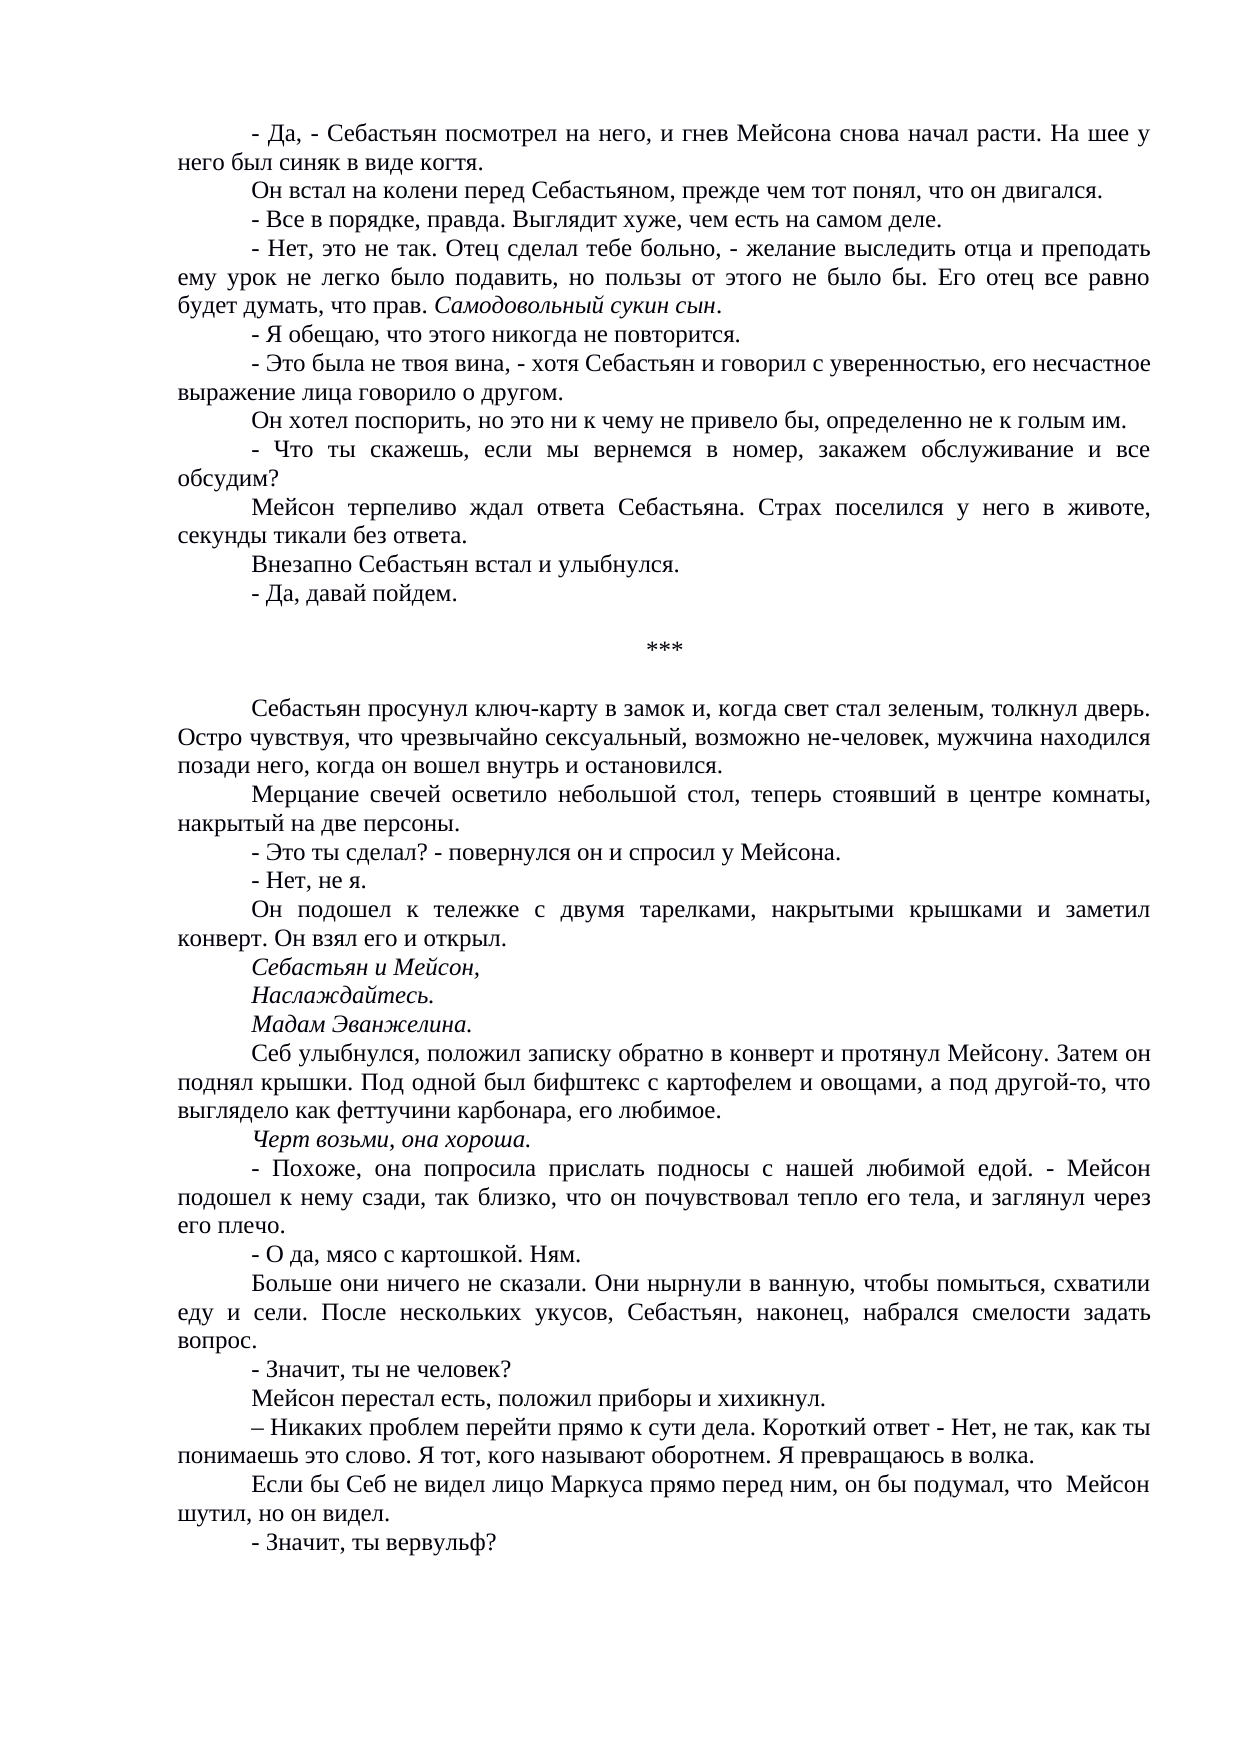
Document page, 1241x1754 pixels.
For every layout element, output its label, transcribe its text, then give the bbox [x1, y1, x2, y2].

text - Значит, ты не человек? [177, 1354, 1152, 1383]
text *** [177, 636, 1152, 664]
text - Да, давай пойдем. [177, 578, 1152, 607]
text Себастьян и Мейсон, [177, 952, 1152, 981]
text - Похоже, она попросила прислать подносы с нашей любимой едой. - Мейсон подошел к нему сзади, так близко, что он почувствовал тепло его тела, и заглянул через его плечо. [177, 1153, 1152, 1239]
text - Что ты скажешь, если мы вернемся в номер, закажем обслуживание и все обсудим? [177, 434, 1152, 492]
text Мейсон терпеливо ждал ответа Себастьяна. Страх поселился у него в животе, секунды тикали без ответа. [177, 492, 1152, 549]
text Если бы Себ не видел лицо Маркуса прямо перед ним, он бы подумал, что Мейсон шутил, но он видел. [177, 1469, 1152, 1527]
text Он хотел поспорить, но это ни к чему не привело бы, определенно не к голым им. [177, 406, 1152, 434]
text - Нет, это не так. Отец сделал тебе больно, - желание выследить отца и преподать ему урок не легко было подавить, но пользы от этого не было бы. Его отец все равно будет думать, что прав. Самодовольный сукин сын. [177, 233, 1152, 319]
text - Я обещаю, что этого никогда не повторится. [177, 319, 1152, 348]
text - Значит, ты вервульф? [177, 1527, 1152, 1556]
text Наслаждайтесь. [177, 981, 1152, 1009]
text - Это ты сделал? - повернулся он и спросил у Мейсона. [177, 837, 1152, 866]
text Он подошел к тележке с двумя тарелками, накрытыми крышками и заметил конверт. Он взял его и открыл. [177, 894, 1152, 952]
text Мадам Эванжелина. [177, 1009, 1152, 1038]
text - Все в порядке, правда. Выглядит хуже, чем есть на самом деле. [177, 204, 1152, 233]
text Внезапно Себастьян встал и улыбнулся. [177, 549, 1152, 578]
text Черт возьми, она хороша. [177, 1124, 1152, 1153]
text - Да, - Себастьян посмотрел на него, и гнев Мейсона снова начал расти. На шее у него был синяк в виде когтя. [177, 118, 1152, 176]
text Себастьян просунул ключ-карту в замок и, когда свет стал зеленым, толкнул дверь. Остро чувствуя, что чрезвычайно сексуальный, возможно не-человек, мужчина находился позади него, когда он вошел внутрь и остановился. [177, 693, 1152, 779]
text Он встал на колени перед Себастьяном, прежде чем тот понял, что он двигался. [177, 176, 1152, 204]
text Больше они ничего не сказали. Они нырнули в ванную, чтобы помыться, схватили еду и сели. После нескольких укусов, Себастьян, наконец, набрался смелости задать вопрос. [177, 1268, 1152, 1354]
text Себ улыбнулся, положил записку обратно в конверт и протянул Мейсону. Затем он поднял крышки. Под одной был бифштекс с картофелем и овощами, а под другой-то, что выглядело как феттучини карбонара, его любимое. [177, 1038, 1152, 1124]
text - Это была не твоя вина, - хотя Себастьян и говорил с уверенностью, его несчастное выражение лица говорило о другом. [177, 348, 1152, 406]
text - О да, мясо с картошкой. Ням. [177, 1239, 1152, 1268]
text Мейсон перестал есть, положил приборы и хихикнул. [177, 1383, 1152, 1412]
text - Нет, не я. [177, 866, 1152, 894]
text – Никаких проблем перейти прямо к сути дела. Короткий ответ - Нет, не так, как ты понимаешь это слово. Я тот, кого называют оборотнем. Я превращаюсь в волка. [177, 1412, 1152, 1469]
text Мерцание свечей осветило небольшой стол, теперь стоявший в центре комнаты, накрытый на две персоны. [177, 779, 1152, 837]
